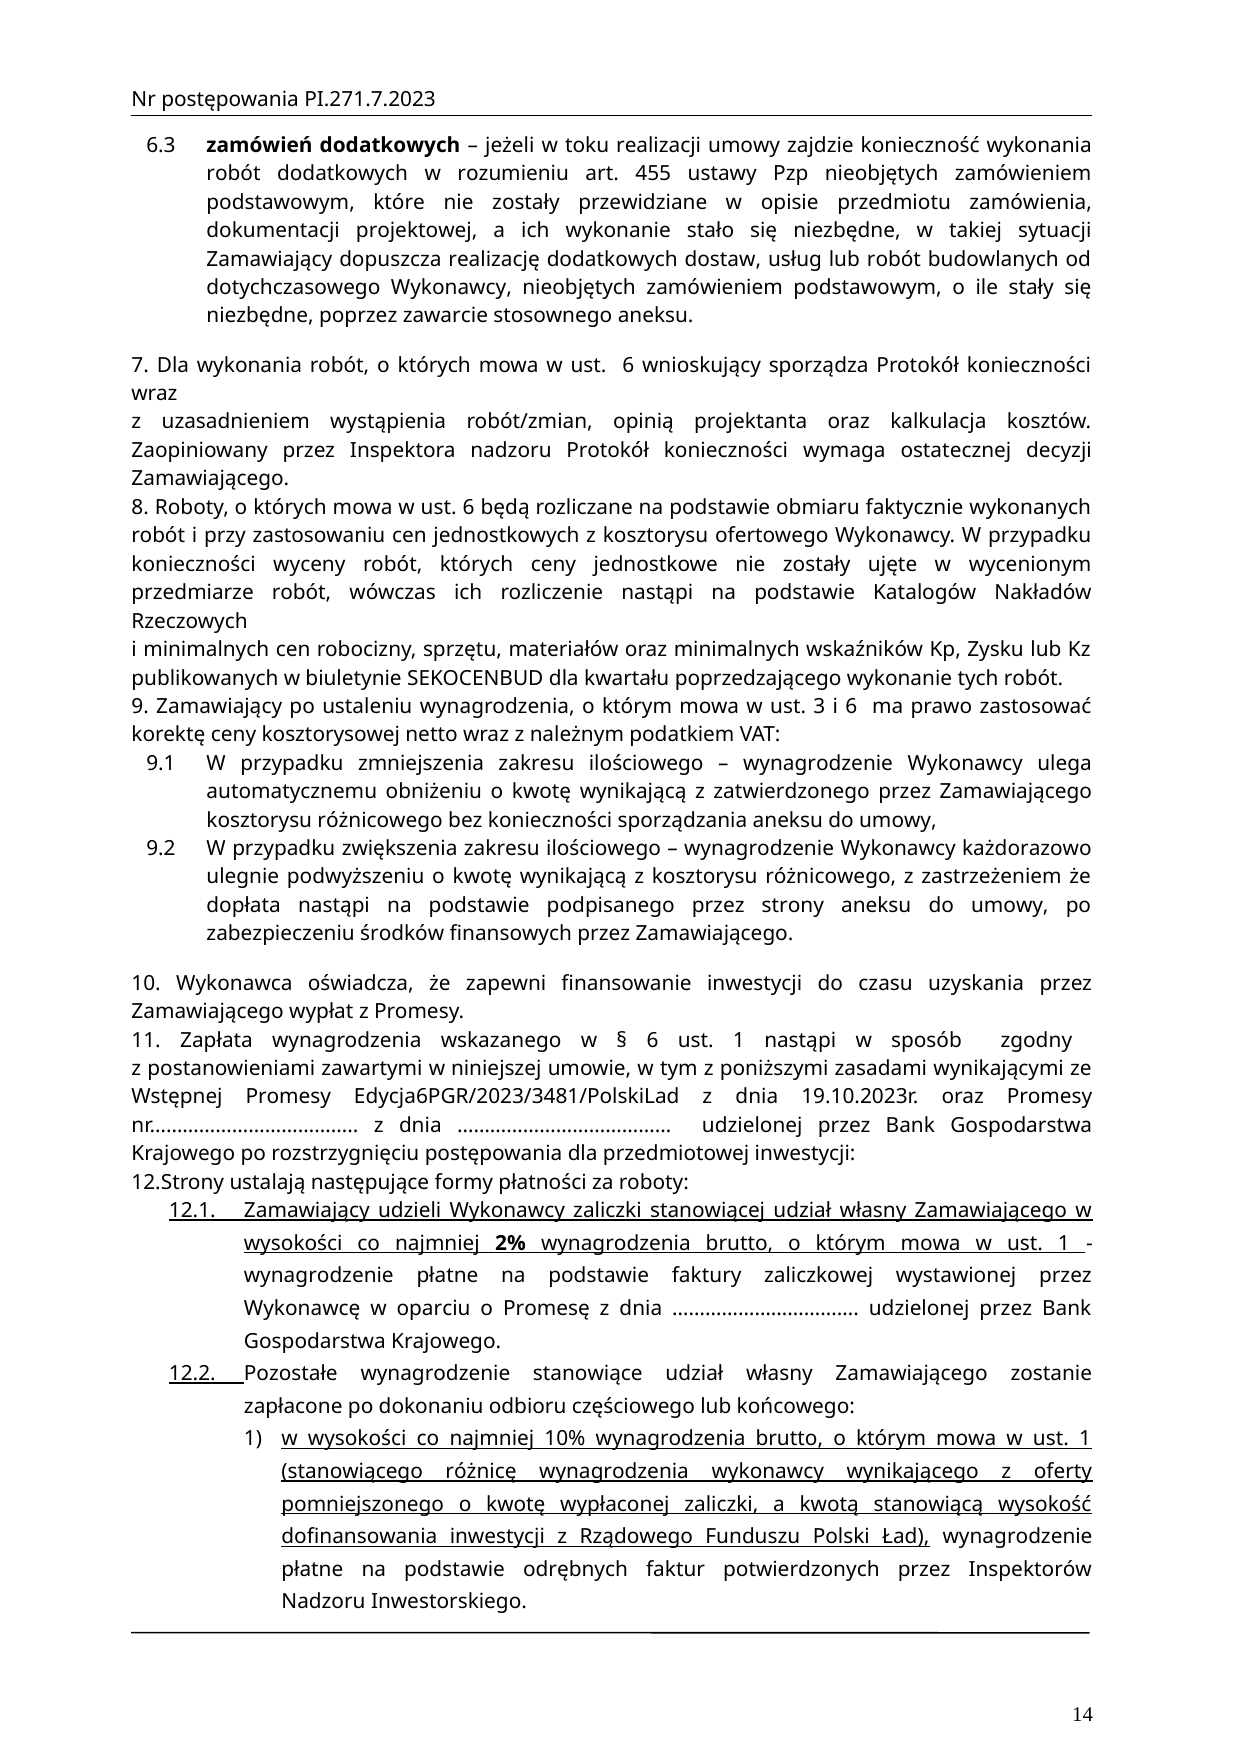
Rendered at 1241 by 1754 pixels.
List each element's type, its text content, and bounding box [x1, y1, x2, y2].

list Pozostałe wynagrodzenie stanowiące udział własny Zamawiającego zostanie zapłacone po dokonaniu odbioru częściowego lub końcowego: [169, 1358, 1092, 1419]
text 11. Zapłata wynagrodzenia wskazanego w § 6 ust. 1 nastąpi w sposób zgodny z postanowieniami zawartymi w niniejszej umowie, w tym z poniższymi zasadami wynikającymi ze Wstępnej Promesy Edycja6PGR/2023/3481/PolskiLad z dnia 19.10.2023r. oraz Promesy nr……………………………….. z dnia ………………………………… udzielonej przez Bank Gospodarstwa Krajowego po rozstrzygnięciu postępowania dla przedmiotowej inwestycji: [131, 1025, 1092, 1167]
list w wysokości co najmniej 10% wynagrodzenia brutto, o którym mowa w ust. 1 (stanowiącego różnicę wynagrodzenia wykonawcy wynikającego z oferty pomniejszonego o kwotę wypłaconej zaliczki, a kwotą stanowiącą wysokość dofinansowania inwestycji z Rządowego Funduszu Polski Ład), wynagrodzenie płatne na podstawie odrębnych faktur potwierdzonych przez Inspektorów Nadzoru Inwestorskiego. [244, 1423, 1092, 1615]
text 7. Dla wykonania robót, o których mowa w ust. 6 wnioskujący sporządza Protokół konieczności wraz z uzasadnieniem wystąpienia robót/zmian, opinią projektanta oraz kalkulacja kosztów. Zaopiniowany przez Inspektora nadzoru Protokół konieczności wymaga ostatecznej decyzji Zamawiającego. [131, 350, 1092, 492]
text 8. Roboty, o których mowa w ust. 6 będą rozliczane na podstawie obmiaru faktycznie wykonanych robót i przy zastosowaniu cen jednostkowych z kosztorysu ofertowego Wykonawcy. W przypadku konieczności wyceny robót, których ceny jednostkowe nie zostały ujęte w wycenionym przedmiarze robót, wówczas ich rozliczenie nastąpi na podstawie Katalogów Nakładów Rzeczowych i minimalnych cen robocizny, sprzętu, materiałów oraz minimalnych wskaźników Kp, Zysku lub Kz publikowanych w biuletynie SEKOCENBUD dla kwartału poprzedzającego wykonanie tych robót. [131, 492, 1092, 691]
list Zamawiający udzieli Wykonawcy zaliczki stanowiącej udział własny Zamawiającego w wysokości co najmniej 2% wynagrodzenia brutto, o którym mowa w ust. 1 - wynagrodzenie płatne na podstawie faktury zaliczkowej wystawionej przez Wykonawcę w oparciu o Promesę z dnia ……………………………. udzielonej przez Bank Gospodarstwa Krajowego. [169, 1221, 1092, 1354]
list zamówień dodatkowych – jeżeli w toku realizacji umowy zajdzie konieczność wykonania robót dodatkowych w rozumieniu art. 455 ustawy Pzp nieobjętych zamówieniem podstawowym, które nie zostały przewidziane w opisie przedmiotu zamówienia, dokumentacji projektowej, a ich wykonanie stało się niezbędne, w takiej sytuacji Zamawiający dopuszcza realizację dodatkowych dostaw, usług lub robót budowlanych od dotychczasowego Wykonawcy, nieobjętych zamówieniem podstawowym, o ile stały się niezbędne, poprzez zawarcie stosownego aneksu. [146, 130, 1092, 329]
text 9. Zamawiający po ustaleniu wynagrodzenia, o którym mowa w ust. 3 i 6 ma prawo zastosować korektę ceny kosztorysowej netto wraz z należnym podatkiem VAT: [131, 691, 1092, 748]
list W przypadku zmniejszenia zakresu ilościowego – wynagrodzenie Wykonawcy ulega automatycznemu obniżeniu o kwotę wynikającą z zatwierdzonego przez Zamawiającego kosztorysu różnicowego bez konieczności sporządzania aneksu do umowy, [146, 748, 1092, 833]
list W przypadku zwiększenia zakresu ilościowego – wynagrodzenie Wykonawcy każdorazowo ulegnie podwyższeniu o kwotę wynikającą z kosztorysu różnicowego, z zastrzeżeniem że dopłata nastąpi na podstawie podpisanego przez strony aneksu do umowy, po zabezpieczeniu środków finansowych przez Zamawiającego. [146, 833, 1092, 947]
list Zamawiający udzieli Wykonawcy zaliczki stanowiącej udział własny Zamawiającego w wysokości co najmniej 2% wynagrodzenia brutto, o którym mowa w ust. 1 - wynagrodzenie płatne na podstawie faktury zaliczkowej wystawionej przez Wykonawcę w oparciu o Promesę z dnia ……………………………. udzielonej przez Bank Gospodarstwa Krajowego. [169, 1195, 1092, 1219]
text 12.Strony ustalają następujące formy płatności za roboty: [131, 1167, 1092, 1195]
text 10. Wykonawca oświadcza, że zapewni finansowanie inwestycji do czasu uzyskania przez Zamawiającego wypłat z Promesy. [131, 968, 1092, 1025]
